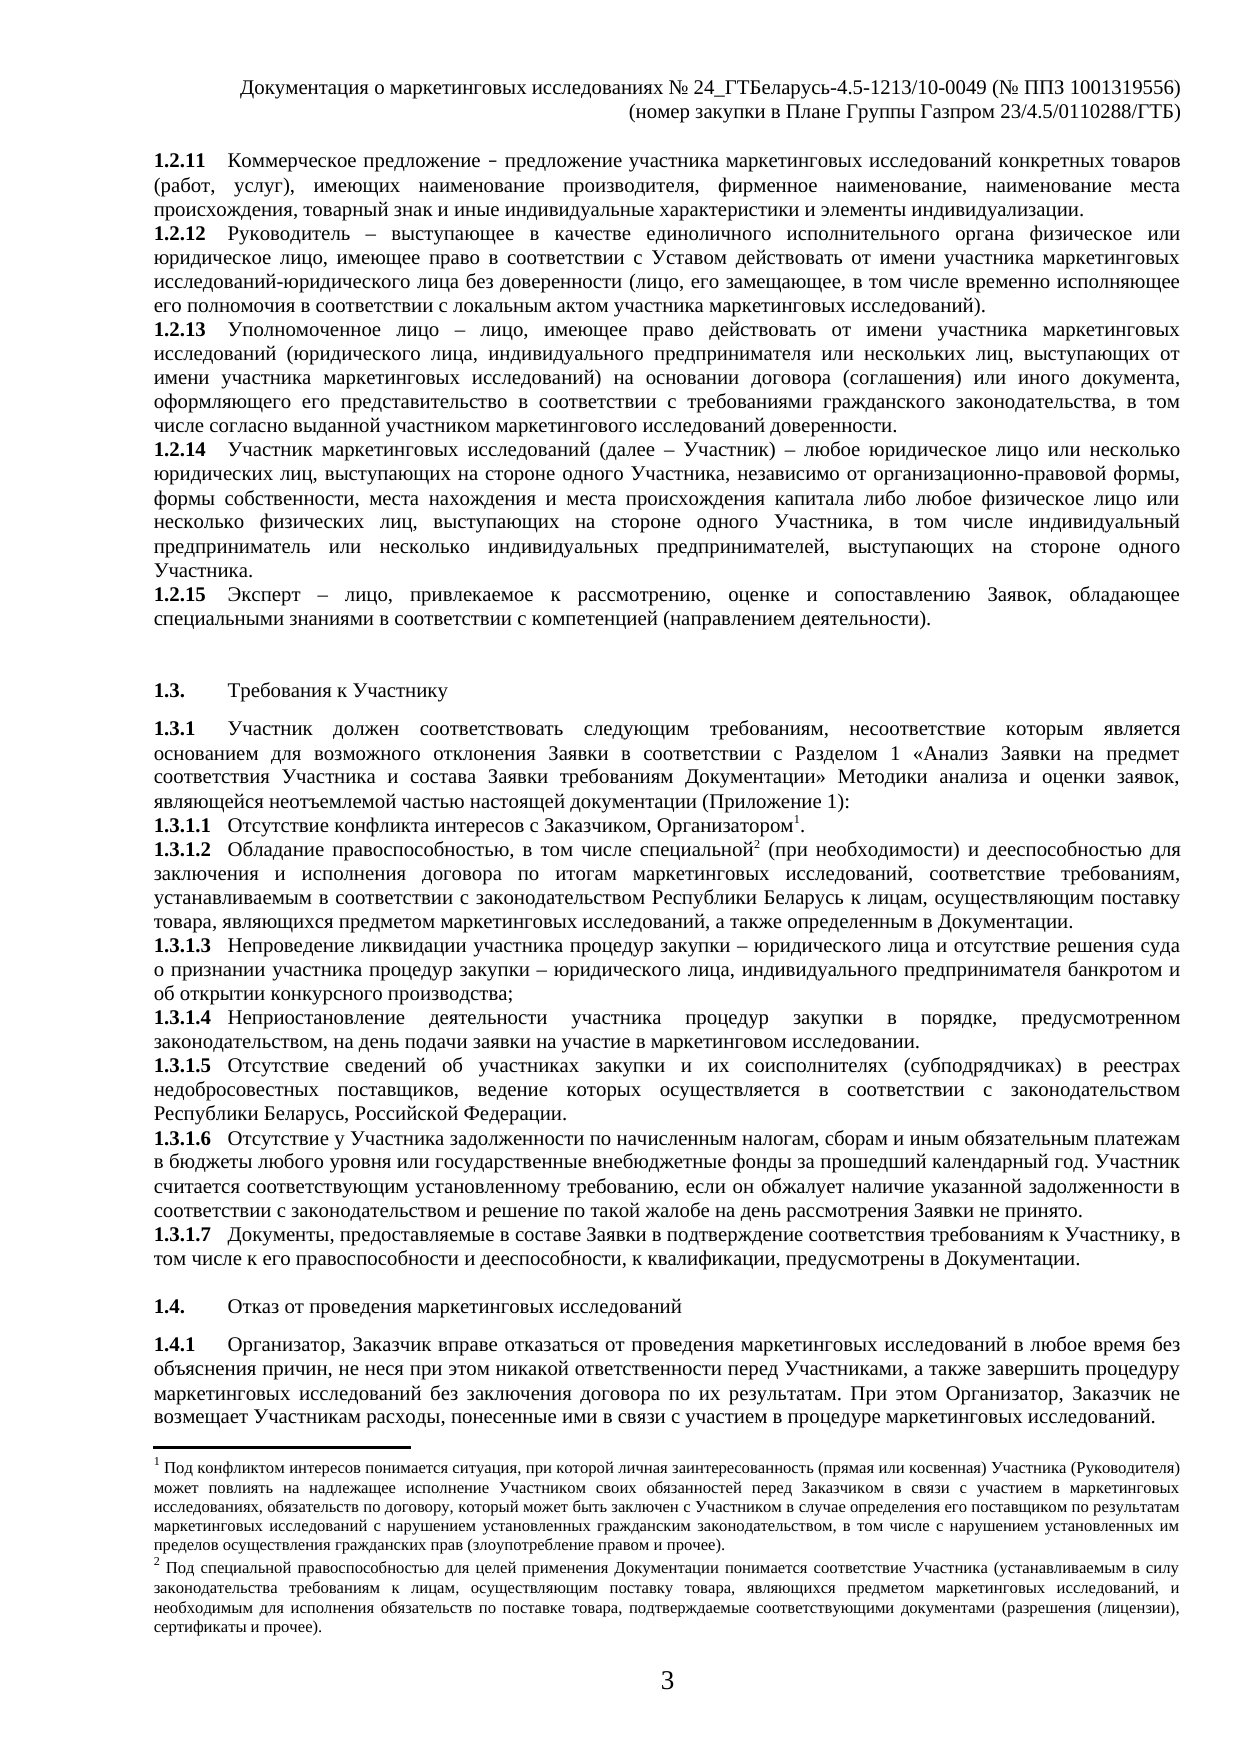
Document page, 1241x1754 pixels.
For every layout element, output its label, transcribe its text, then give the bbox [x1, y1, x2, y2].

list Руководитель – выступающее в качестве единоличного исполнительного органа физическое или юридическое лицо, имеющее право в соответствии с Уставом действовать от имени участника маркетинговых исследований-юридического лица без доверенности (лицо, его замещающее, в том числе временно исполняющее его полномочия в соответствии с локальным актом участника маркетинговых исследований). [153, 221, 1181, 317]
list Отсутствие у Участника задолженности по начисленным налогам, сборам и иным обязательным платежам в бюджеты любого уровня или государственные внебюджетные фонды за прошедший календарный год. Участник считается соответствующим установленному требованию, если он обжалует наличие указанной задолженности в соответствии с законодательством и решение по такой жалобе на день рассмотрения Заявки не принято. [153, 1125, 1181, 1222]
list Отсутствие сведений об участниках закупки и их соисполнителях (субподрядчиках) в реестрах недобросовестных поставщиков, ведение которых осуществляется в соответствии с законодательством Республики Беларусь, Российской Федерации. [153, 1053, 1181, 1125]
list Коммерческое предложение – предложение участника маркетинговых исследований конкретных товаров (работ, услуг), имеющих наименование производителя, фирменное наименование, наименование места происхождения, товарный знак и иные индивидуальные характеристики и элементы индивидуализации. [153, 147, 1181, 221]
list Участник маркетинговых исследований (далее – Участник) – любое юридическое лицо или несколько юридических лиц, выступающих на стороне одного Участника, независимо от организационно-правовой формы, формы собственности, места нахождения и места происхождения капитала либо любое физическое лицо или несколько физических лиц, выступающих на стороне одного Участника, в том числе индивидуальный предприниматель или несколько индивидуальных предпринимателей, выступающих на стороне одного Участника. [153, 437, 1181, 582]
list Отсутствие конфликта интересов с Заказчиком, Организатором. [153, 813, 1181, 837]
list Эксперт – лицо, привлекаемое к рассмотрению, оценке и сопоставлению Заявок, обладающее специальными знаниями в соответствии с компетенцией (направлением деятельности). [153, 582, 1181, 630]
list Документы, предоставляемые в составе Заявки в подтверждение соответствия требованиям к Участнику, в том числе к его правоспособности и дееспособности, к квалификации, предусмотрены в Документации. [153, 1222, 1181, 1270]
list Требования к Участнику [153, 678, 1181, 702]
list Участник должен соответствовать следующим требованиям, несоответствие которым является основанием для возможного отклонения Заявки в соответствии с Разделом 1 «Анализ Заявки на предмет соответствия Участника и состава Заявки требованиям Документации» Методики анализа и оценки заявок, являющейся неотъемлемой частью настоящей документации (Приложение 1): [153, 716, 1181, 813]
list Отказ от проведения маркетинговых исследований [153, 1294, 1181, 1318]
list Непроведение ликвидации участника процедур закупки – юридического лица и отсутствие решения суда о признании участника процедур закупки – юридического лица, индивидуального предпринимателя банкротом и об открытии конкурсного производства; [153, 933, 1181, 1005]
list Обладание правоспособностью, в том числе специальной (при необходимости) и дееспособностью для заключения и исполнения договора по итогам маркетинговых исследований, соответствие требованиям, устанавливаемым в соответствии с законодательством Республики Беларусь к лицам, осуществляющим поставку товара, являющихся предметом маркетинговых исследований, а также определенным в Документации. [153, 837, 1181, 933]
list Уполномоченное лицо – лицо, имеющее право действовать от имени участника маркетинговых исследований (юридического лица, индивидуального предпринимателя или нескольких лиц, выступающих от имени участника маркетинговых исследований) на основании договора (соглашения) или иного документа, оформляющего его представительство в соответствии с требованиями гражданского законодательства, в том числе согласно выданной участником маркетингового исследований доверенности. [153, 317, 1181, 437]
list Организатор, Заказчик вправе отказаться от проведения маркетинговых исследований в любое время без объяснения причин, не неся при этом никакой ответственности перед Участниками, а также завершить процедуру маркетинговых исследований без заключения договора по их результатам. При этом Организатор, Заказчик не возмещает Участникам расходы, понесенные ими в связи с участием в процедуре маркетинговых исследований. [153, 1332, 1181, 1428]
list Неприостановление деятельности участника процедур закупки в порядке, предусмотренном законодательством, на день подачи заявки на участие в маркетинговом исследовании. [153, 1005, 1181, 1053]
